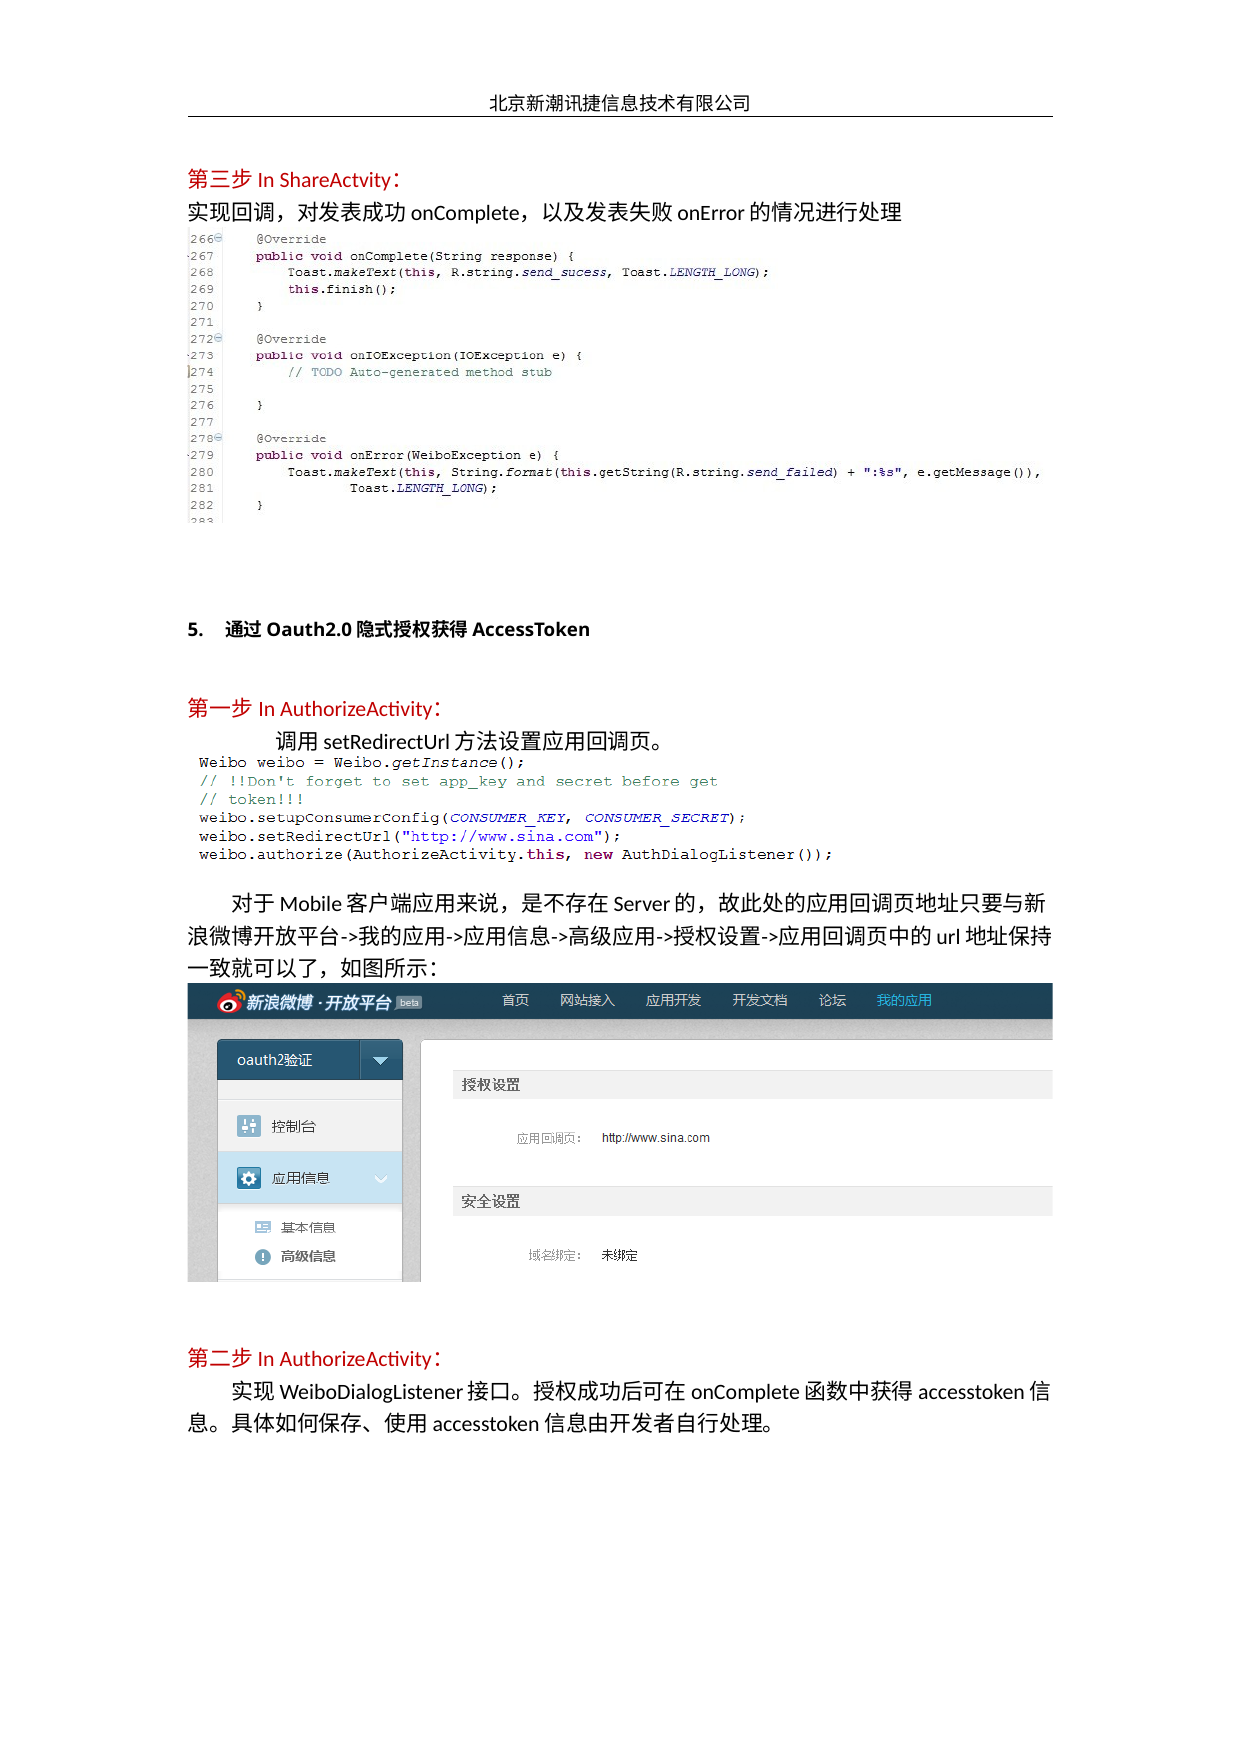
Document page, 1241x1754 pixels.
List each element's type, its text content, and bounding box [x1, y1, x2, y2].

text 调用setRedirectUrl方法设置应用回调页。 [187, 723, 1053, 756]
text 第三步In ShareActvity： [187, 162, 1053, 194]
text 实现回调，对发表成功onComplete，以及发表失败onError的情况进行处理 [187, 194, 1053, 227]
picture [187, 756, 842, 877]
text 第二步In AuthorizeActivity： [187, 1341, 1053, 1373]
subtitle 通过Oauth2.0隐式授权获得AccessToken [187, 612, 1053, 644]
text 第一步 In AuthorizeActivity： [187, 691, 1053, 723]
picture [187, 983, 1053, 1282]
text 实现WeiboDialogListener接口。授权成功后可在onComplete函数中获得accesstoken信息。具体如何保存、使用accesstoken信息由开发者自行处理。 [187, 1373, 1053, 1438]
text 对于Mobile客户端应用来说，是不存在Server的，故此处的应用回调页地址只要与新浪微博开放平台->我的应用->应用信息->高级应用->授权设置->应用回调页中的url地址保持一致就可以了，如图所示： [187, 886, 1053, 983]
picture [187, 227, 1053, 523]
